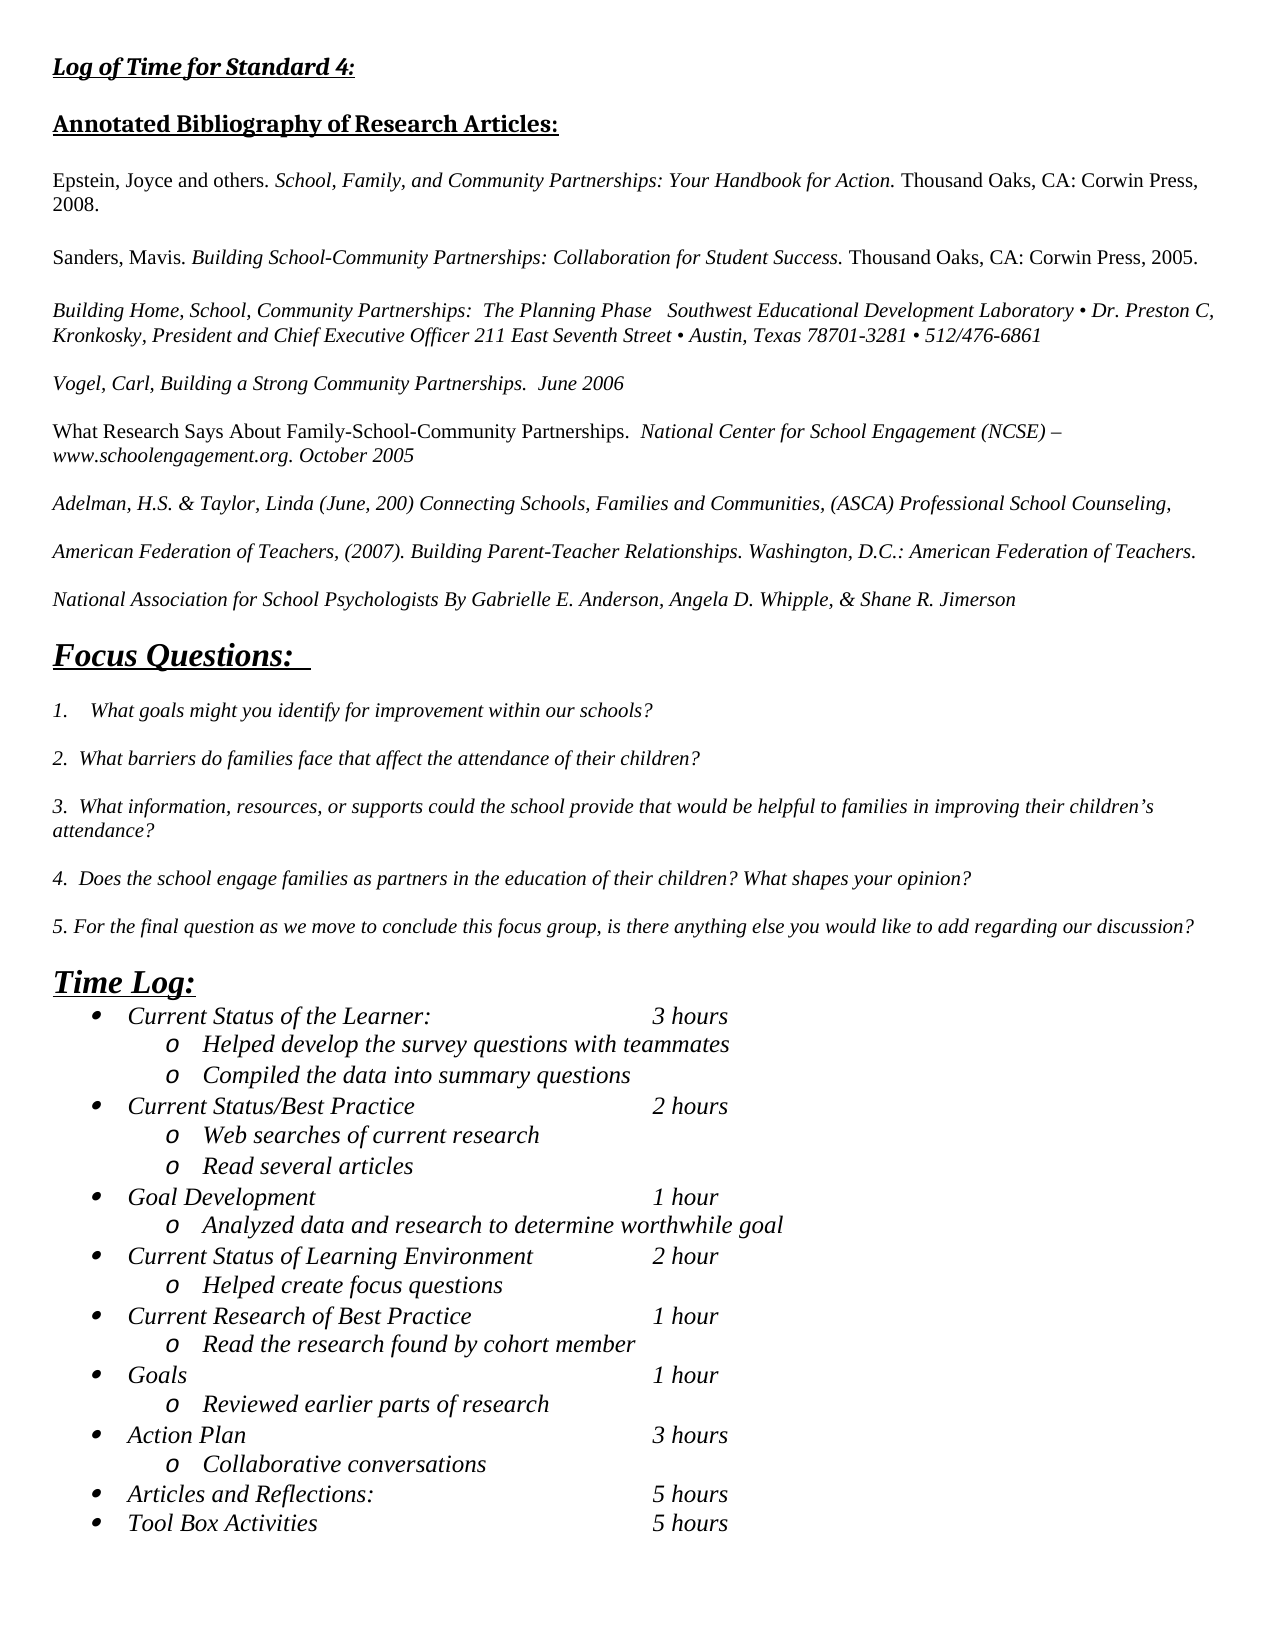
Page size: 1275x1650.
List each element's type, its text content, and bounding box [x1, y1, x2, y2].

text Focus Questions: [52, 635, 1237, 674]
list Current Status/Best Practice 2 hours [90, 1091, 1237, 1120]
list Helped create focus questions [165, 1270, 1237, 1301]
list Collaborative conversations [165, 1449, 1237, 1479]
text 5. For the final question as we move to conclude this focus group, is there anything else you would like to add regarding our discussion? [52, 914, 1237, 938]
text 2. What barriers do families face that affect the attendance of their children? [52, 746, 1237, 770]
list Reviewed earlier parts of research [165, 1389, 1237, 1420]
list Analyzed data and research to determine worthwhile goal [165, 1210, 1237, 1241]
text Adelman, H.S. & Taylor, Linda (June, 200) Connecting Schools, Families and Communities, (ASCA) Professional School Counseling, [52, 491, 1237, 515]
text Annotated Bibliography of Research Articles: [52, 110, 1237, 139]
text American Federation of Teachers, (2007). Building Parent-Teacher Relationships. Washington, D.C.: American Federation of Teachers. [52, 539, 1237, 563]
text Log of Time for Standard 4: [52, 52, 1237, 81]
list Current Status of Learning Environment 2 hour [90, 1241, 1237, 1270]
list Tool Box Activities 5 hours [90, 1508, 1237, 1537]
list Current Research of Best Practice 1 hour [90, 1301, 1237, 1329]
text National Association for School Psychologists By Gabrielle E. Anderson, Angela D. Whipple, & Shane R. Jimerson [52, 587, 1237, 611]
list Articles and Reflections: 5 hours [90, 1479, 1237, 1508]
list Helped develop the survey questions with teammates [165, 1029, 1237, 1060]
list Goals 1 hour [90, 1360, 1237, 1389]
list Read several articles [165, 1151, 1237, 1182]
text 4. Does the school engage families as partners in the education of their children? What shapes your opinion? [52, 866, 1237, 890]
text Epstein, Joyce and others. School, Family, and Community Partnerships: Your Handbook for Action. Thousand Oaks, CA: Corwin Press, 2008. [52, 168, 1237, 216]
text Sanders, Mavis. Building School-Community Partnerships: Collaboration for Student Success. Thousand Oaks, CA: Corwin Press, 2005. [52, 245, 1237, 269]
text 3. What information, resources, or supports could the school provide that would be helpful to families in improving their children’s attendance? [52, 794, 1237, 842]
list Compiled the data into summary questions [165, 1060, 1237, 1091]
text Time Log: [52, 962, 1237, 1001]
list Action Plan 3 hours [90, 1420, 1237, 1449]
list Read the research found by cohort member [165, 1329, 1237, 1360]
list Current Status of the Learner: 3 hours [90, 1001, 1237, 1029]
text Building Home, School, Community Partnerships: The Planning Phase Southwest Educational Development Laboratory • Dr. Preston C, Kronkosky, President and Chief Executive Officer 211 East Seventh Street • Austin, Texas 78701-3281 • 512/476-6861 [52, 298, 1237, 347]
list Goal Development 1 hour [90, 1182, 1237, 1210]
list What goals might you identify for improvement within our schools? [52, 698, 1237, 722]
text Vogel, Carl, Building a Strong Community Partnerships. June 2006 [52, 371, 1237, 395]
list Web searches of current research [165, 1120, 1237, 1151]
text What Research Says About Family-School-Community Partnerships. National Center for School Engagement (NCSE) – www.schoolengagement.org. October 2005 [52, 419, 1237, 467]
